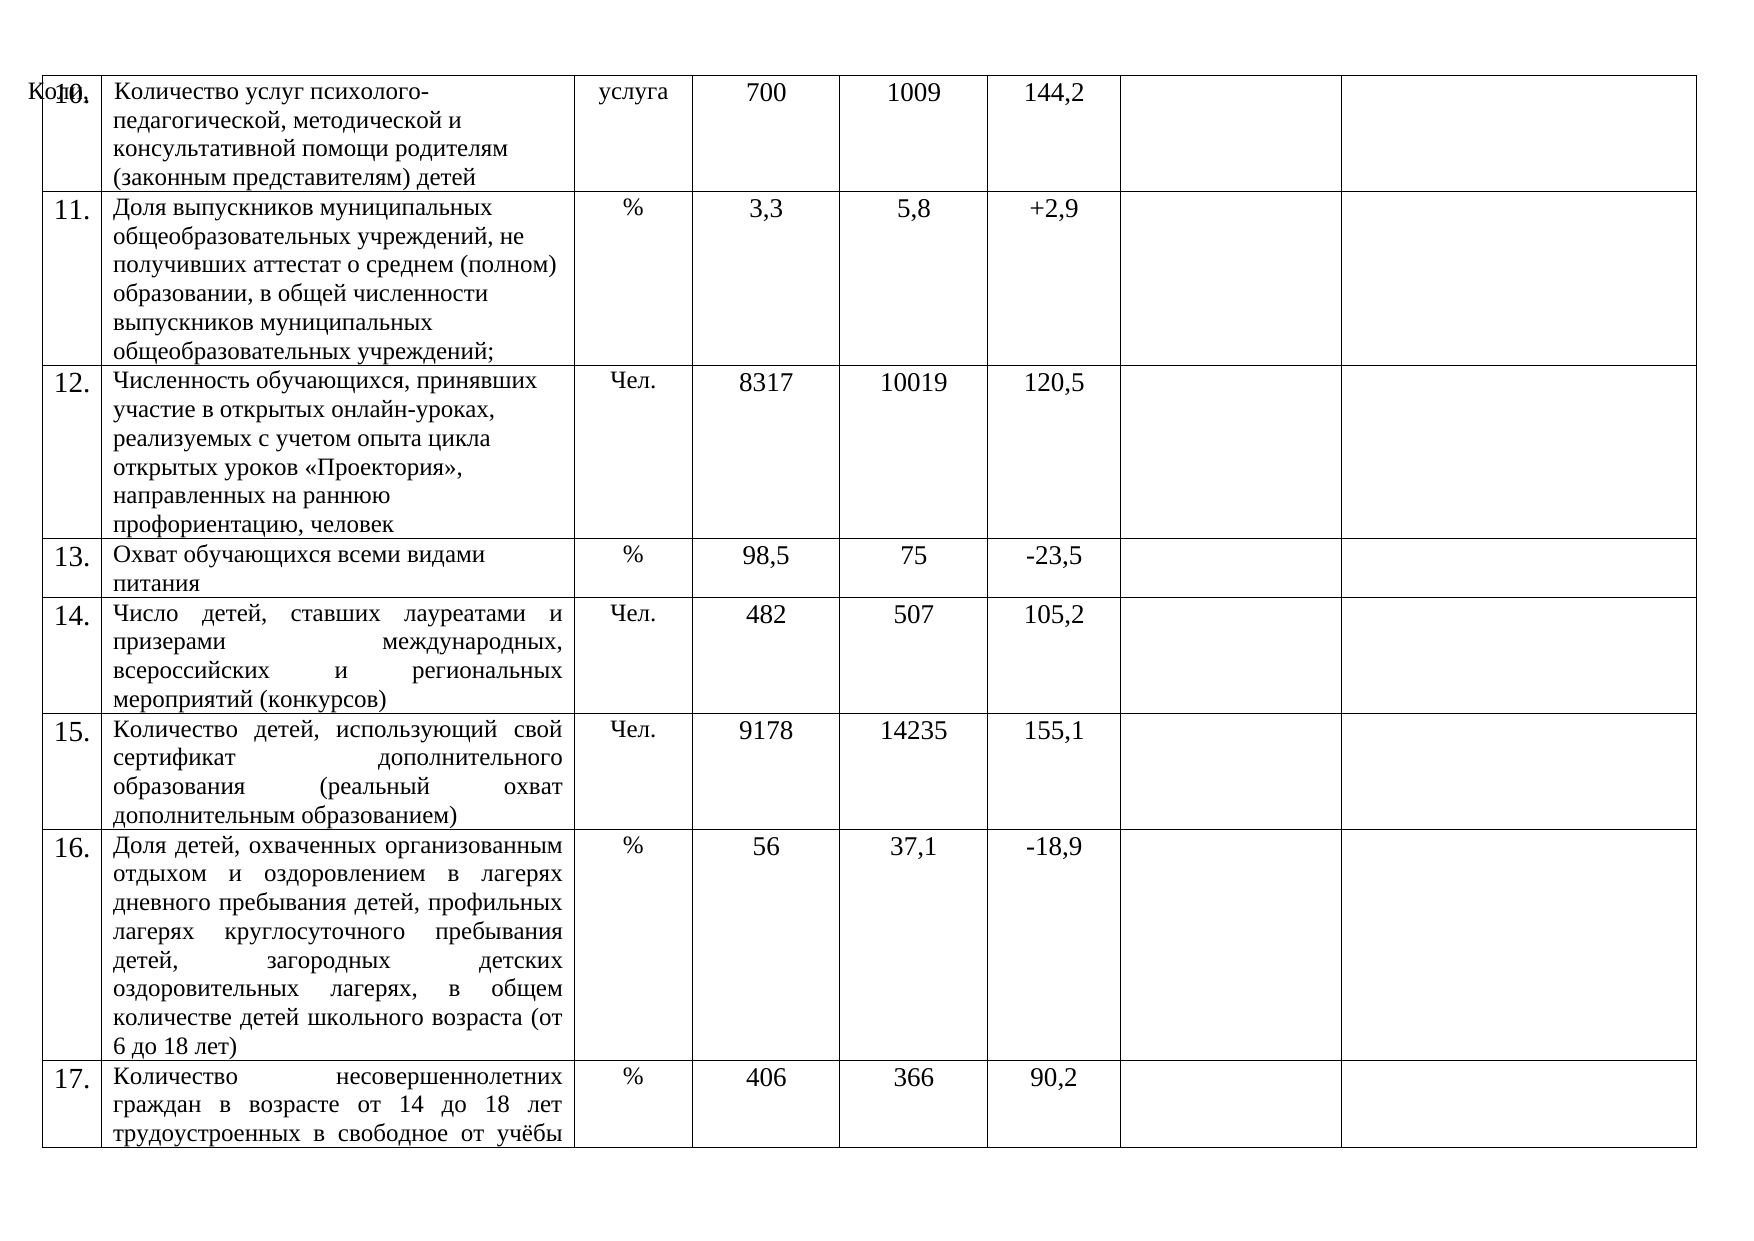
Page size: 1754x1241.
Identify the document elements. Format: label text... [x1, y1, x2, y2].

table_cell 9178 [693, 714, 839, 829]
table_cell 120,5 [988, 366, 1120, 538]
table_cell 155,1 [988, 714, 1120, 829]
table_cell 56 [693, 830, 839, 1060]
table_cell +2,9 [988, 192, 1120, 364]
table_cell Охват обучающихся всеми видами питания [102, 539, 574, 597]
table_cell [1342, 830, 1696, 1060]
table_cell Доля выпускников муниципальных общеобразовательных учреждений, не получивших аттестат о среднем (полном) образовании, в общей численности выпускников муниципальных общеобразовательных учреждений; [102, 192, 574, 364]
table_cell % [575, 539, 692, 597]
table_cell 14235 [840, 714, 987, 829]
table_cell [1121, 1061, 1341, 1147]
table_cell 10. [43, 76, 101, 191]
table_cell 10019 [840, 366, 987, 538]
table_cell 11. [43, 192, 101, 364]
table_cell [1121, 539, 1341, 597]
table_cell [1342, 192, 1696, 364]
table_cell 105,2 [988, 598, 1120, 713]
table_cell [1121, 366, 1341, 538]
table_cell 700 [693, 76, 839, 191]
table_cell [1342, 539, 1696, 597]
table_cell услуга [575, 76, 692, 191]
table_cell % [575, 1061, 692, 1147]
table_cell 13. [43, 539, 101, 597]
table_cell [102, 1061, 574, 1147]
table_cell [1342, 366, 1696, 538]
table_cell [1121, 830, 1341, 1060]
table_cell 5,8 [840, 192, 987, 364]
table_cell 37,1 [840, 830, 987, 1060]
table_cell [1342, 714, 1696, 829]
table_cell 17. [43, 1061, 101, 1147]
table_cell [1121, 192, 1341, 364]
table_cell Чел. [575, 366, 692, 538]
table_cell 507 [840, 598, 987, 713]
table_cell [1342, 1061, 1696, 1147]
table_cell [1121, 714, 1341, 829]
table_cell Коли, Количество услуг психолого-педагогической, методической и консультативной помощи родителям (законным представителям) детей [102, 76, 574, 191]
table_cell 12. [43, 366, 101, 538]
table_cell 366 [840, 1061, 987, 1147]
table_cell Количество детей, использующий свой сертификат дополнительного образования (реальный охват дополнительным образованием) [102, 714, 574, 829]
table_cell 1009 [840, 76, 987, 191]
table_cell [1342, 76, 1696, 191]
table_cell 144,2 [988, 76, 1120, 191]
table_cell 15. [43, 714, 101, 829]
table_cell [1121, 598, 1341, 713]
table_cell 16. [43, 830, 101, 1060]
table_cell [1342, 598, 1696, 713]
table_cell % [575, 192, 692, 364]
table_cell % [575, 830, 692, 1060]
table_cell Число детей, ставших лауреатами и призерами международных, всероссийских и региональных мероприятий (конкурсов) [102, 598, 574, 713]
table_cell Чел. [575, 598, 692, 713]
table_cell 75 [840, 539, 987, 597]
table_cell 90,2 [988, 1061, 1120, 1147]
table_cell Чел. [575, 714, 692, 829]
table_cell 8317 [693, 366, 839, 538]
table_cell 14. [43, 598, 101, 713]
table_cell 98,5 [693, 539, 839, 597]
table_cell [1121, 76, 1341, 191]
table_cell 482 [693, 598, 839, 713]
table_cell -18,9 [988, 830, 1120, 1060]
table_cell Доля детей, охваченных организованным отдыхом и оздоровлением в лагерях дневного пребывания детей, профильных лагерях круглосуточного пребывания детей, загородных детских оздоровительных лагерях, в общем количестве детей школьного возраста (от 6 до 18 лет) [102, 830, 574, 1060]
table_cell 406 [693, 1061, 839, 1147]
table_cell 3,3 [693, 192, 839, 364]
table_cell -23,5 [988, 539, 1120, 597]
table_cell Численность обучающихся, принявших участие в открытых онлайн-уроках, реализуемых с учетом опыта цикла открытых уроков «Проектория», направленных на раннюю профориентацию, человек [102, 366, 574, 538]
